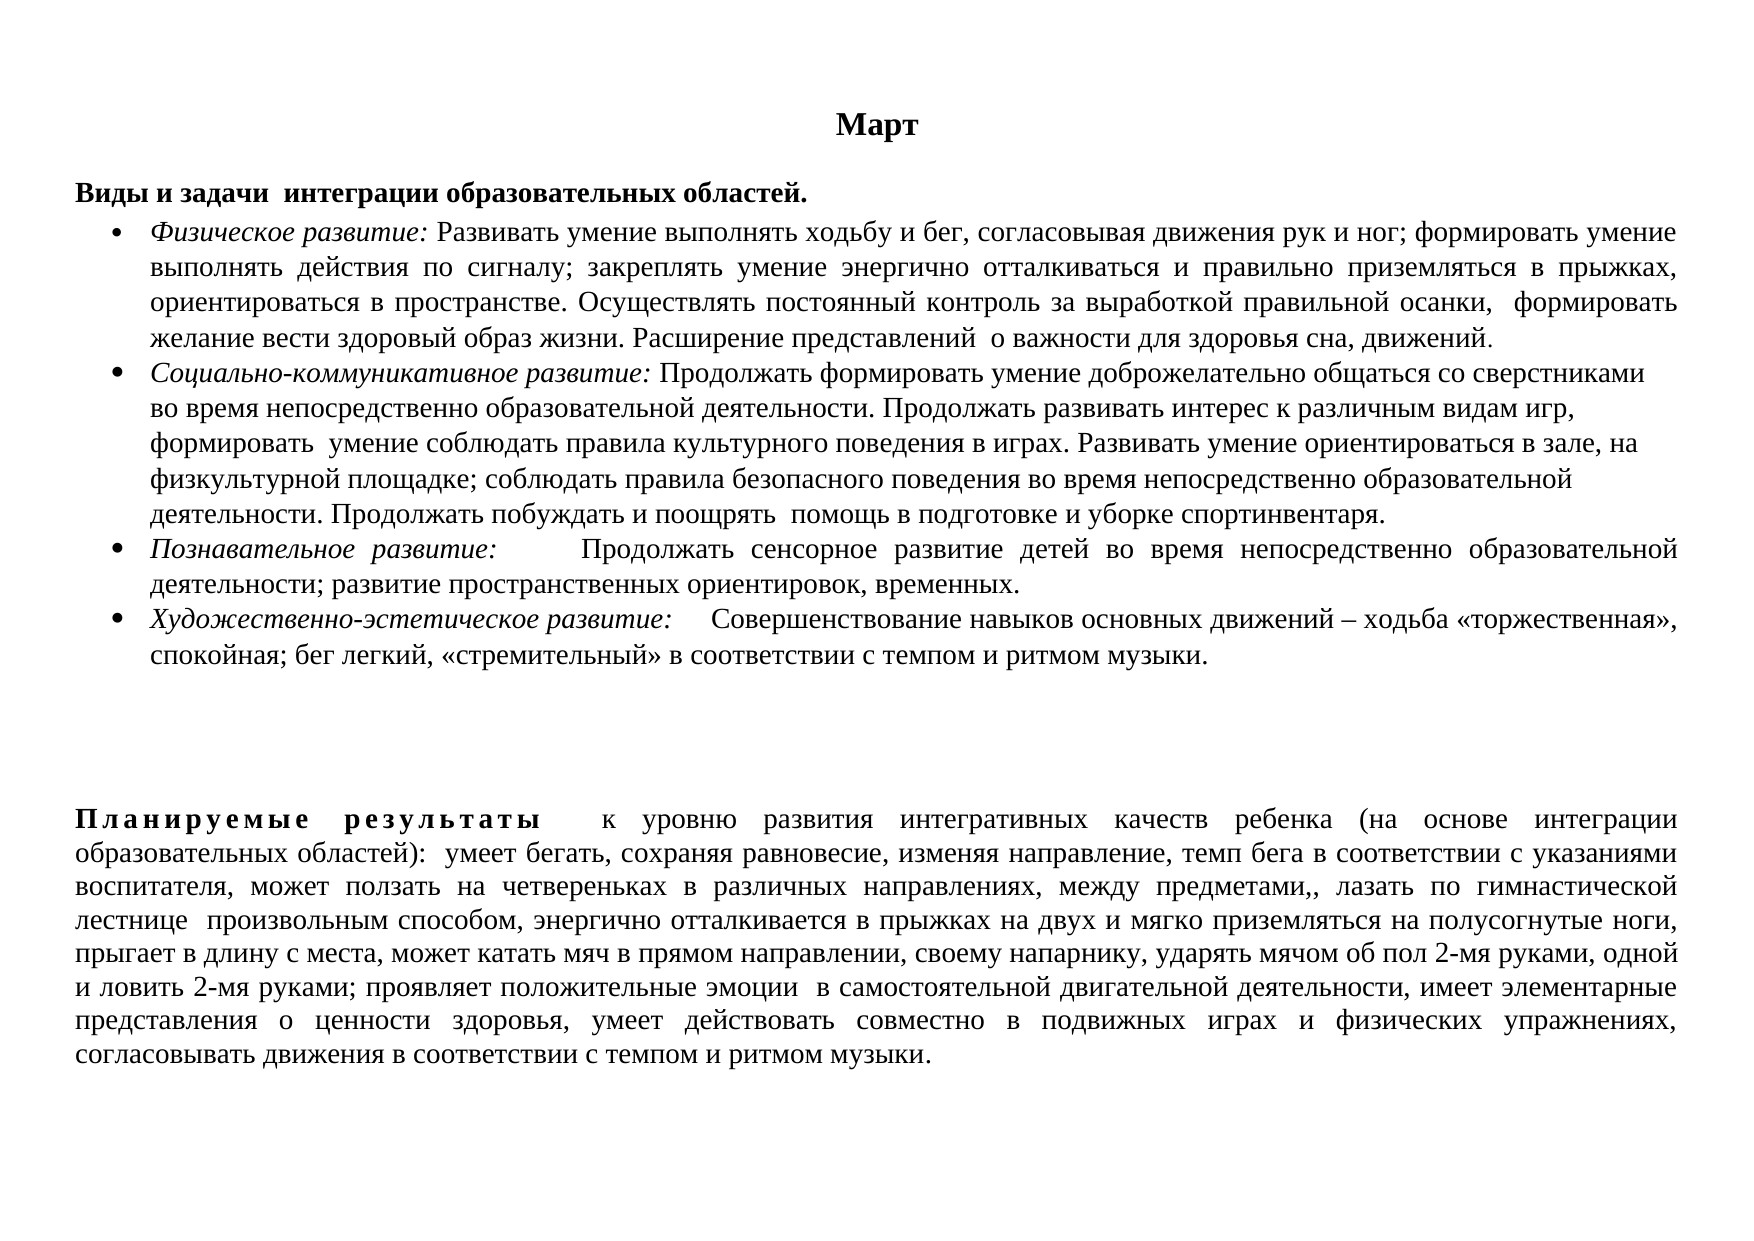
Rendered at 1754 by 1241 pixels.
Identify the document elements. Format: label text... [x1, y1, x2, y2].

list Познавательное развитие: Продолжать сенсорное развитие детей во время непосредственно образовательной деятельности; развитие пространственных ориентировок, временных. [112, 531, 1679, 600]
list Художественно-эстетическое развитие: Совершенствование навыков основных движений – ходьба «торжественная», спокойная; бег легкий, «стремительный» в соответствии с темпом и ритмом музыки. [112, 602, 1679, 671]
list Физическое развитие: Развивать умение выполнять ходьбу и бег, согласовывая движения рук и ног; формировать умение выполнять действия по сигналу; закреплять умение энергично отталкиваться и правильно приземляться в прыжках, ориентироваться в пространстве. Осуществлять постоянный контроль за выработкой правильной осанки, формировать желание вести здоровый образ жизни. Расширение представлений о важности для здоровья сна, движений. [112, 214, 1679, 353]
text Виды и задачи интеграции образовательных областей. [75, 176, 1679, 209]
text Планируемые результаты к уровню развития интегративных качеств ребенка (на основе интеграции образовательных областей): умеет бегать, сохраняя равновесие, изменяя направление, темп бега в соответствии с указаниями воспитателя, может ползать на четвереньках в различных направлениях, между предметами,, лазать по гимнастической лестнице произвольным способом, энергично отталкивается в прыжках на двух и мягко приземляться на полусогнутые ноги, прыгает в длину с места, может катать мяч в прямом направлении, своему напарнику, ударять мячом об пол 2-мя руками, одной и ловить 2-мя руками; проявляет положительные эмоции в самостоятельной двигательной деятельности, имеет элементарные представления о ценности здоровья, умеет действовать совместно в подвижных играх и физических упражнениях, согласовывать движения в соответствии с темпом и ритмом музыки. [75, 801, 1679, 1069]
list Социально-коммуникативное развитие: Продолжать формировать умение доброжелательно общаться со сверстниками во время непосредственно образовательной деятельности. Продолжать развивать интерес к различным видам игр, формировать умение соблюдать правила культурного поведения в играх. Развивать умение ориентироваться в зале, на физкультурной площадке; соблюдать правила безопасного поведения во время непосредственно образовательной деятельности. Продолжать побуждать и поощрять помощь в подготовке и уборке спортинвентаря. [112, 355, 1679, 529]
text Март [75, 104, 1679, 142]
